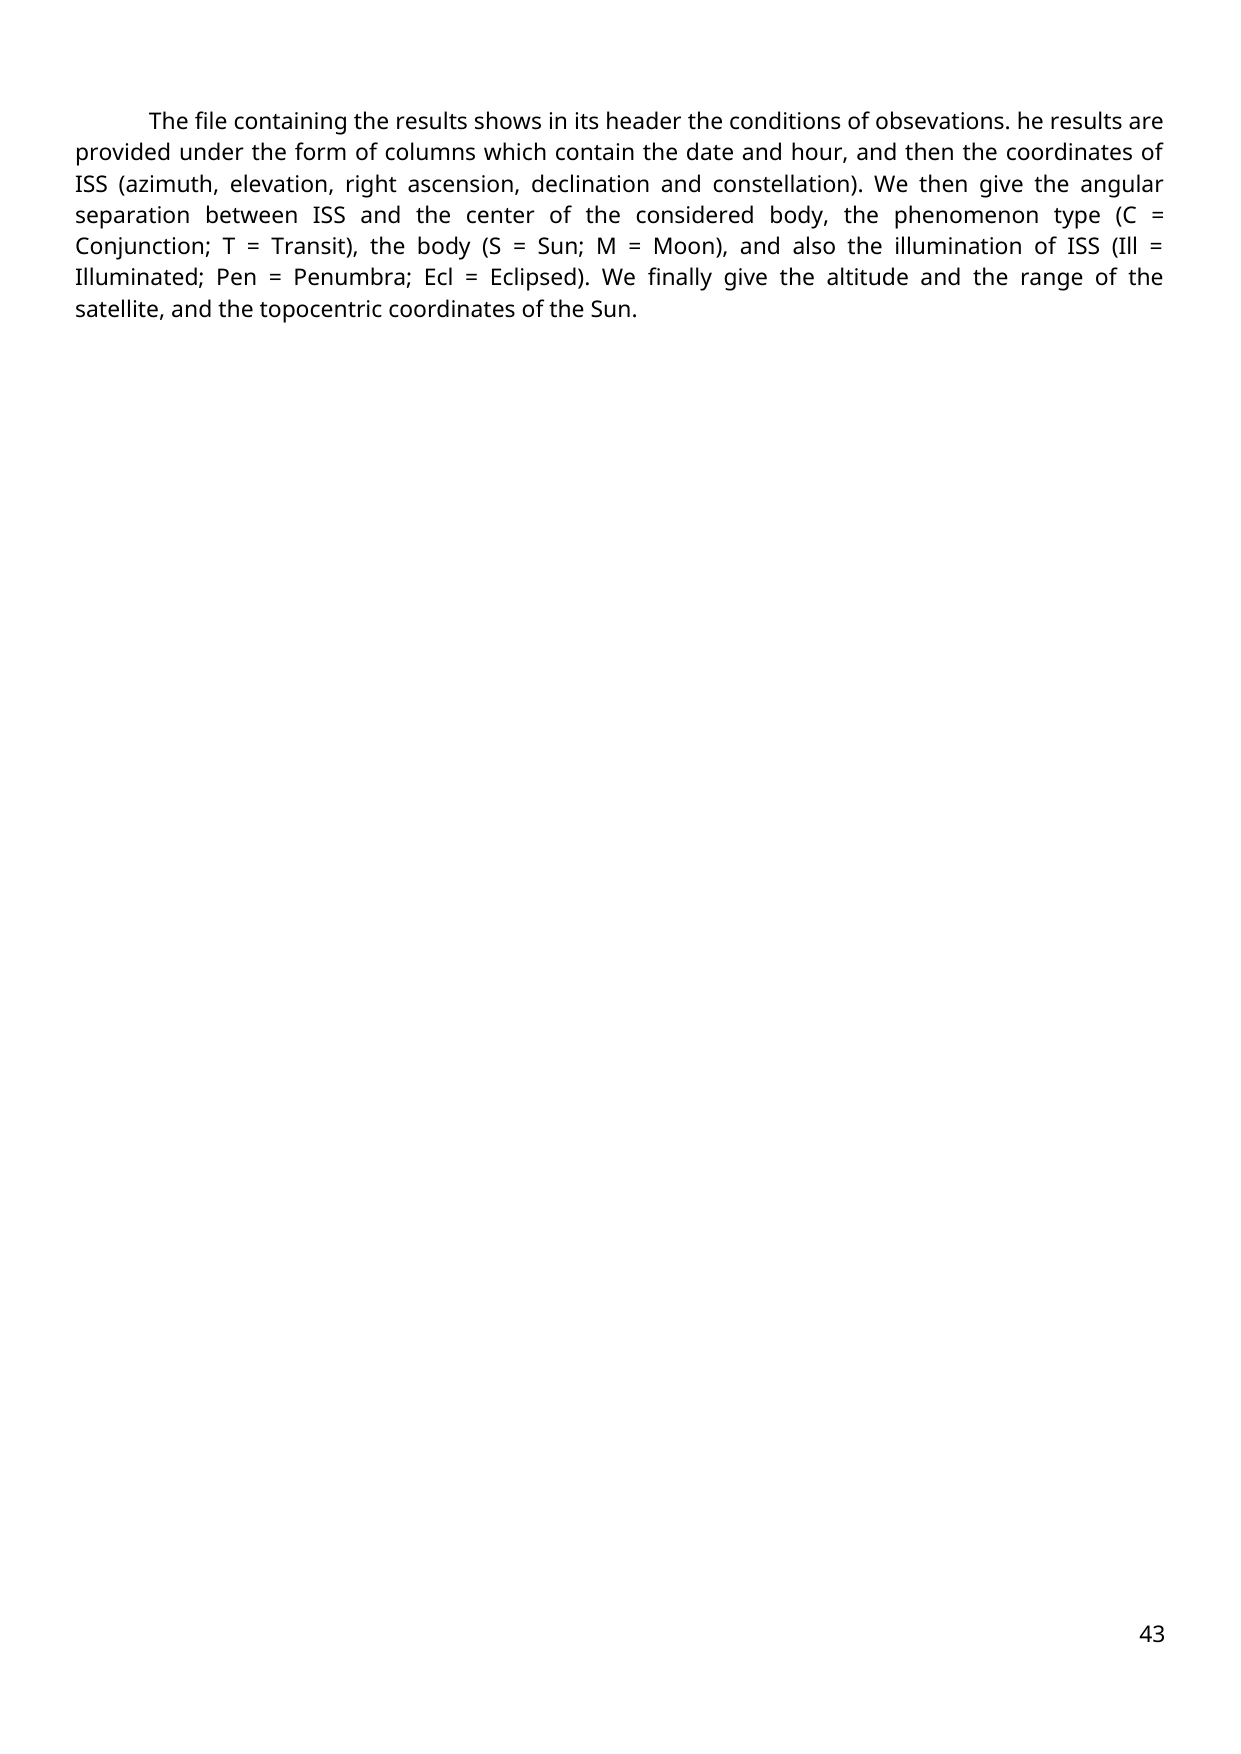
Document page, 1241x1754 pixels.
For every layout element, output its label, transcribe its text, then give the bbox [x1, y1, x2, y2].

text The file containing the results shows in its header the conditions of obsevations. he results are provided under the form of columns which contain the date and hour, and then the coordinates of ISS (azimuth, elevation, right ascension, declination and constellation). We then give the angular separation between ISS and the center of the considered body, the phenomenon type (C = Conjunction; T = Transit), the body (S = Sun; M = Moon), and also the illumination of ISS (Ill = Illuminated; Pen = Penumbra; Ecl = Eclipsed). We finally give the altitude and the range of the satellite, and the topocentric coordinates of the Sun. [75, 105, 1165, 324]
